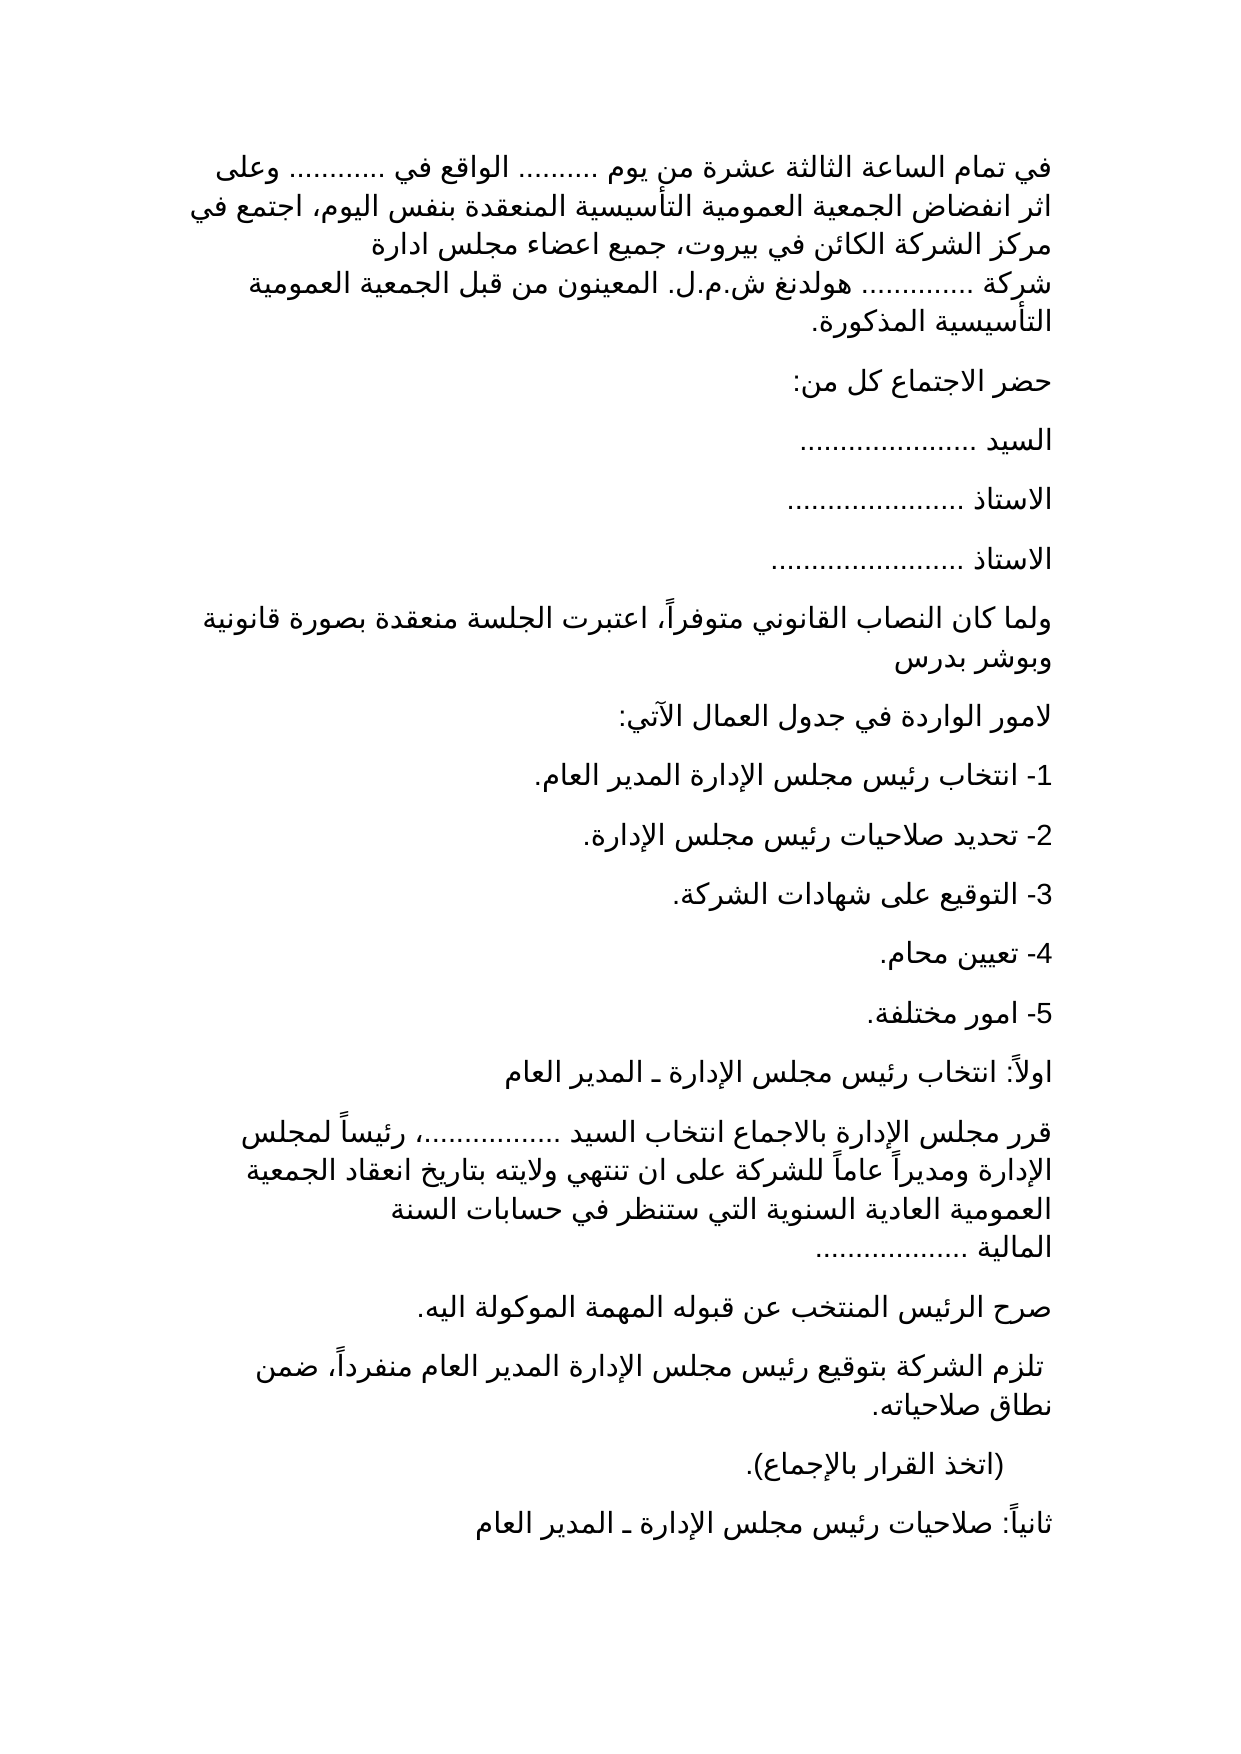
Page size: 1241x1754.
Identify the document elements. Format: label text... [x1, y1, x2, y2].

text في تمام الساعة الثالثة عشرة من يوم .......... الواقع في ............ وعلى اثر انفضاض الجمعية العمومية التأسيسية المنعقدة بنفس اليوم، اجتمع في مركز الشركة الكائن في بيروت، جميع اعضاء مجلس ادارة شركة .............. هولدنغ ش.م.ل. المعينون من قبل الجمعية العمومية التأسيسية المذكورة. [187, 150, 1053, 338]
text لامور الواردة في جدول العمال الآتي: [187, 699, 1053, 732]
text السيد ...................... [187, 423, 1053, 456]
text 1- انتخاب رئيس مجلس الإدارة المدير العام. [187, 758, 1053, 792]
text 2- تحديد صلاحيات رئيس مجلس الإدارة. [187, 818, 1053, 851]
text 4- تعيين محام. [187, 936, 1053, 970]
text ولما كان النصاب القانوني متوفراً، اعتبرت الجلسة منعقدة بصورة قانونية وبوشر بدرس [187, 601, 1053, 673]
text حضر الاجتماع كل من: [187, 363, 1053, 397]
text 3- التوقيع على شهادات الشركة. [187, 877, 1053, 911]
text اولاً: انتخاب رئيس مجلس الإدارة ـ المدير العام [187, 1055, 1053, 1089]
text صرح الرئيس المنتخب عن قبوله المهمة الموكولة اليه. [187, 1289, 1053, 1323]
text ثانياً: صلاحيات رئيس مجلس الإدارة ـ المدير العام [187, 1506, 1053, 1540]
text (اتخذ القرار بالإجماع). [187, 1447, 1053, 1480]
text الاستاذ ...................... [187, 482, 1053, 516]
text الاستاذ ........................ [187, 542, 1053, 575]
text 5- امور مختلفة. [187, 996, 1053, 1029]
text تلزم الشركة بتوقيع رئيس مجلس الإدارة المدير العام منفرداً، ضمن نطاق صلاحياته. [187, 1349, 1053, 1421]
text قرر مجلس الإدارة بالاجماع انتخاب السيد .................، رئيساً لمجلس الإدارة ومديراً عاماً للشركة على ان تنتهي ولايته بتاريخ انعقاد الجمعية العمومية العادية السنوية التي ستنظر في حسابات السنة المالية ................... [187, 1114, 1053, 1264]
